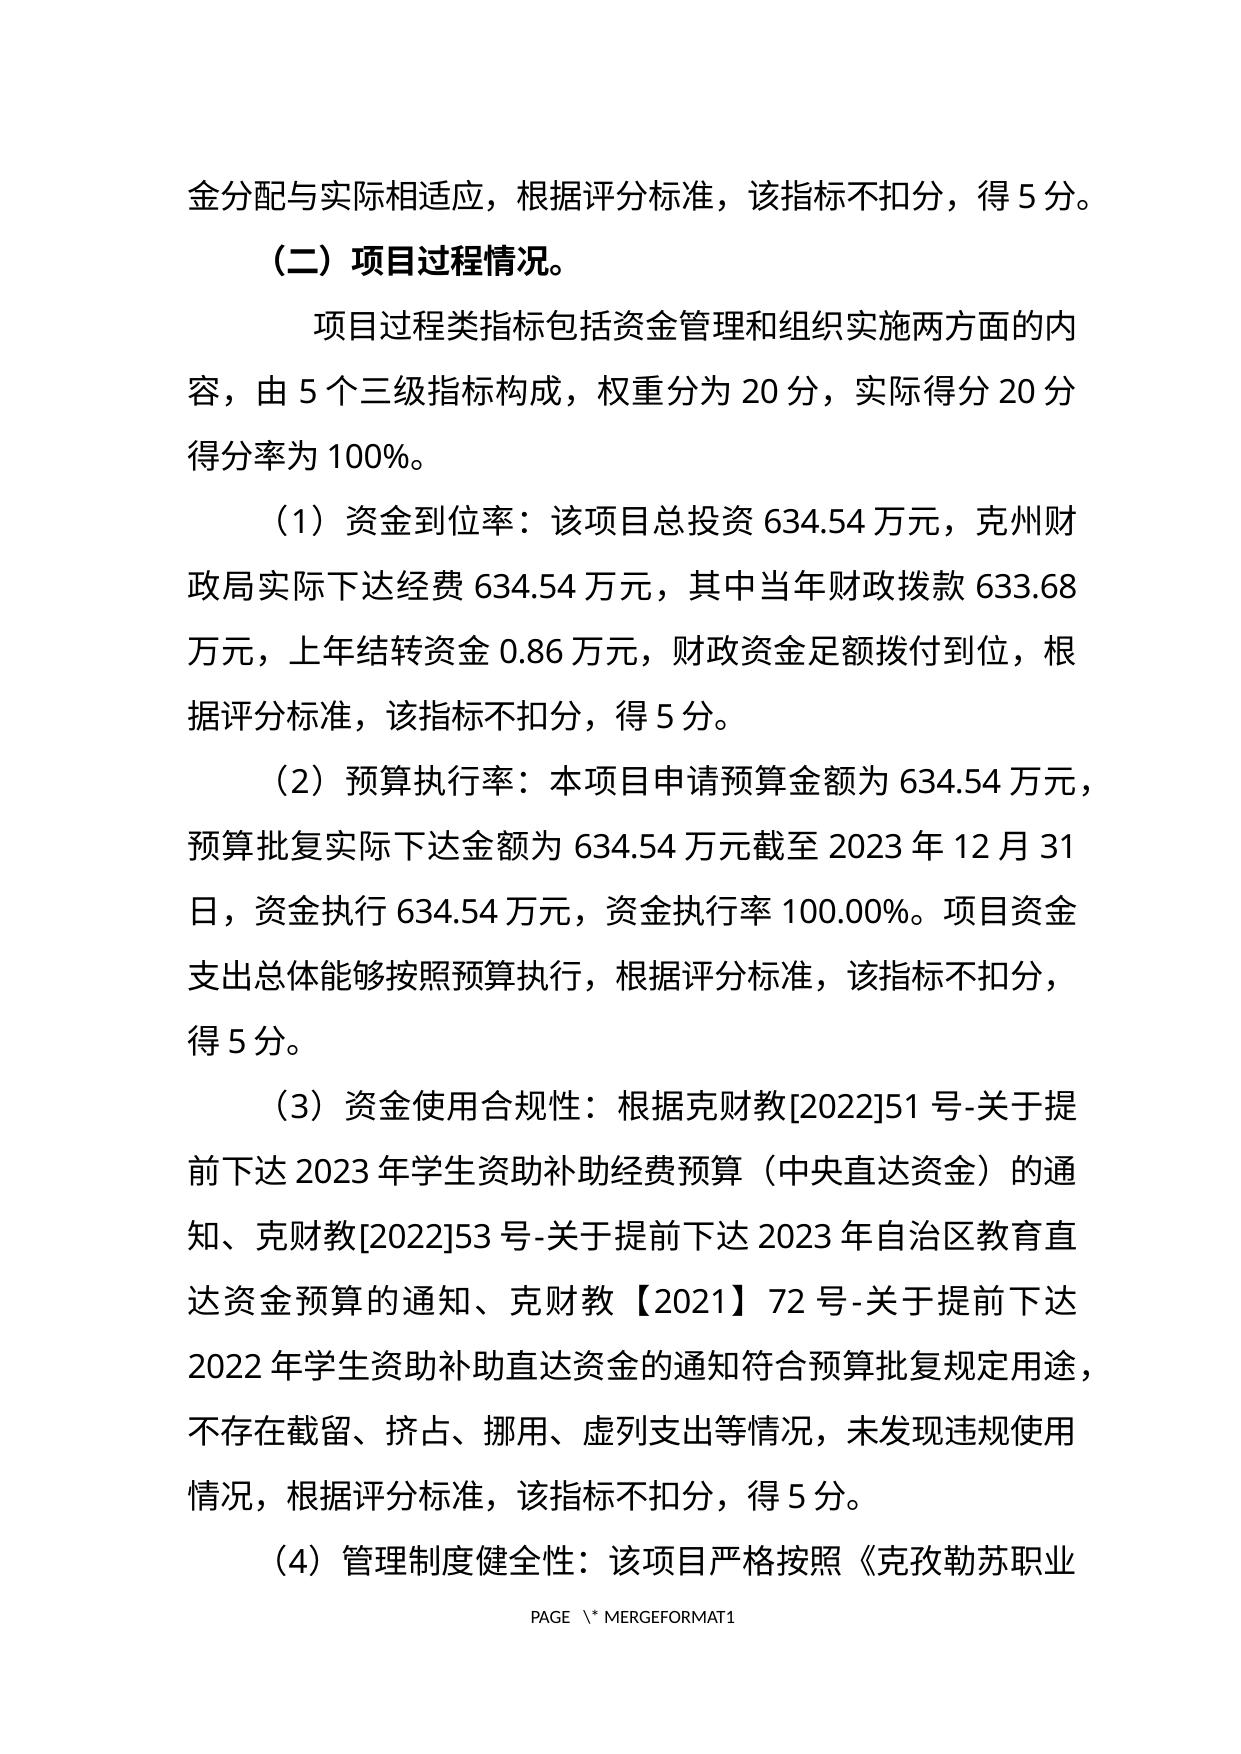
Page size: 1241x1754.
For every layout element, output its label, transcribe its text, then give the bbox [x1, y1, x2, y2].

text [187, 292, 1078, 1592]
text （二）项目过程情况。 [187, 227, 1078, 292]
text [187, 162, 1078, 227]
